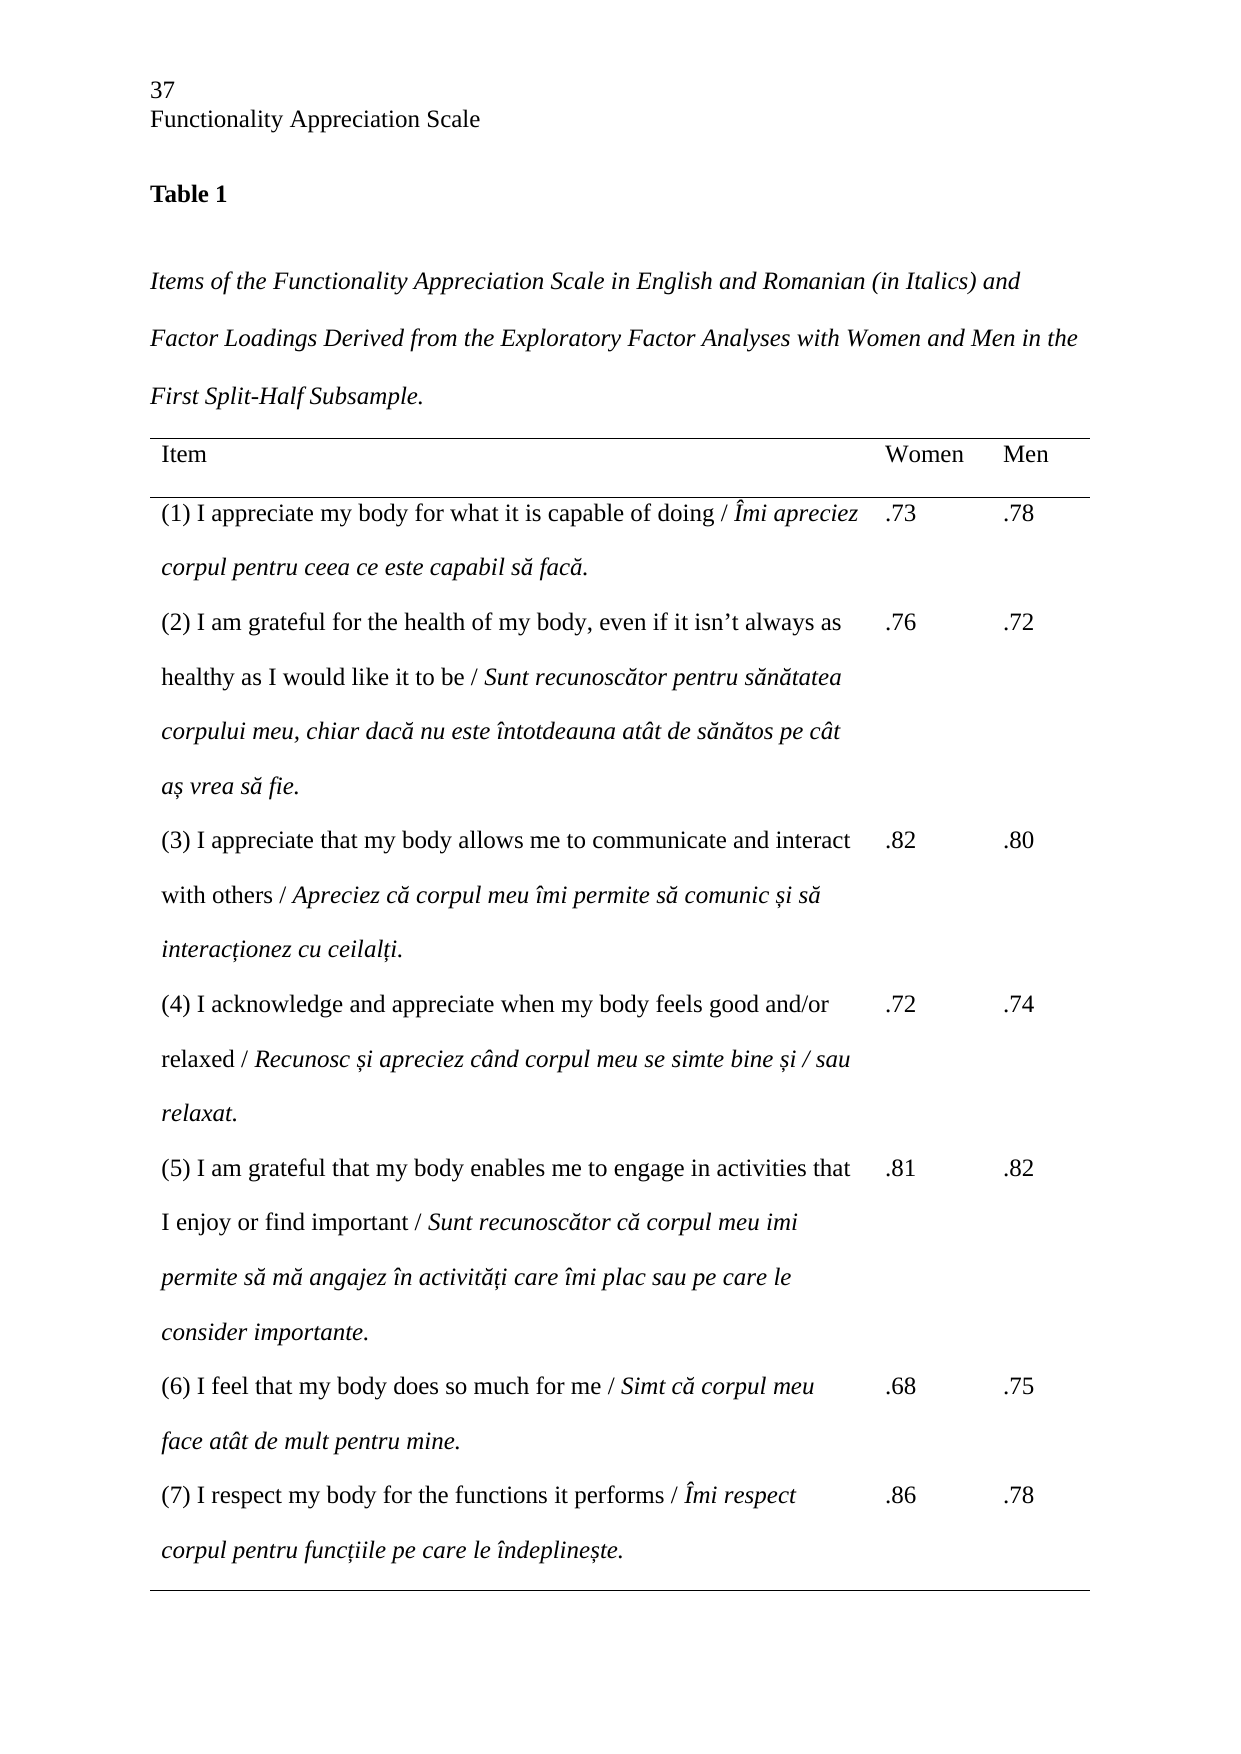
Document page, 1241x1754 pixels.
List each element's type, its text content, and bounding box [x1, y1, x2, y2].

table_header Item [150, 439, 873, 497]
table_header Men [992, 439, 1090, 497]
table_cell .78 [992, 1480, 1090, 1589]
table_cell .72 [992, 607, 1090, 825]
table_cell .73 [874, 498, 992, 607]
table_cell .86 [874, 1480, 992, 1589]
table_cell .76 [874, 607, 992, 825]
table_cell .82 [874, 825, 992, 989]
table_header Women [874, 439, 992, 497]
text Items of the Functionality Appreciation Scale in English and Romanian (in Italics) and Factor Loadings Derived from the Exploratory Factor Analyses with Women and Men in the First Split-Half Subsample. [150, 266, 1090, 409]
table_cell .74 [992, 989, 1090, 1153]
table_cell .72 [874, 989, 992, 1153]
table_cell (6) I feel that my body does so much for me / Simt că corpul meu face atât de mult pentru mine. [150, 1371, 873, 1480]
subtitle Table 1 [150, 179, 1090, 208]
table_cell (7) I respect my body for the functions it performs / Îmi respect corpul pentru funcțiile pe care le îndeplinește. [150, 1480, 873, 1589]
table_cell .82 [992, 1153, 1090, 1371]
table_cell .68 [874, 1371, 992, 1480]
table_cell .78 [992, 498, 1090, 607]
table_cell (2) I am grateful for the health of my body, even if it isn’t always as healthy as I would like it to be / Sunt recunoscător pentru sănătatea corpului meu, chiar dacă nu este întotdeauna atât de sănătos pe cât aș vrea să fie. [150, 607, 873, 825]
table_cell (4) I acknowledge and appreciate when my body feels good and/or relaxed / Recunosc și apreciez când corpul meu se simte bine și / sau relaxat. [150, 989, 873, 1153]
table_cell (1) I appreciate my body for what it is capable of doing / Îmi apreciez corpul pentru ceea ce este capabil să facă. [150, 498, 873, 607]
table_cell (3) I appreciate that my body allows me to communicate and interact with others / Apreciez că corpul meu îmi permite să comunic și să interacționez cu ceilalți. [150, 825, 873, 989]
table_cell .75 [992, 1371, 1090, 1480]
table_cell (5) I am grateful that my body enables me to engage in activities that I enjoy or find important / Sunt recunoscător că corpul meu imi permite să mă angajez în activități care îmi plac sau pe care le consider importante. [150, 1153, 873, 1371]
table_cell .81 [874, 1153, 992, 1371]
table_cell .80 [992, 825, 1090, 989]
